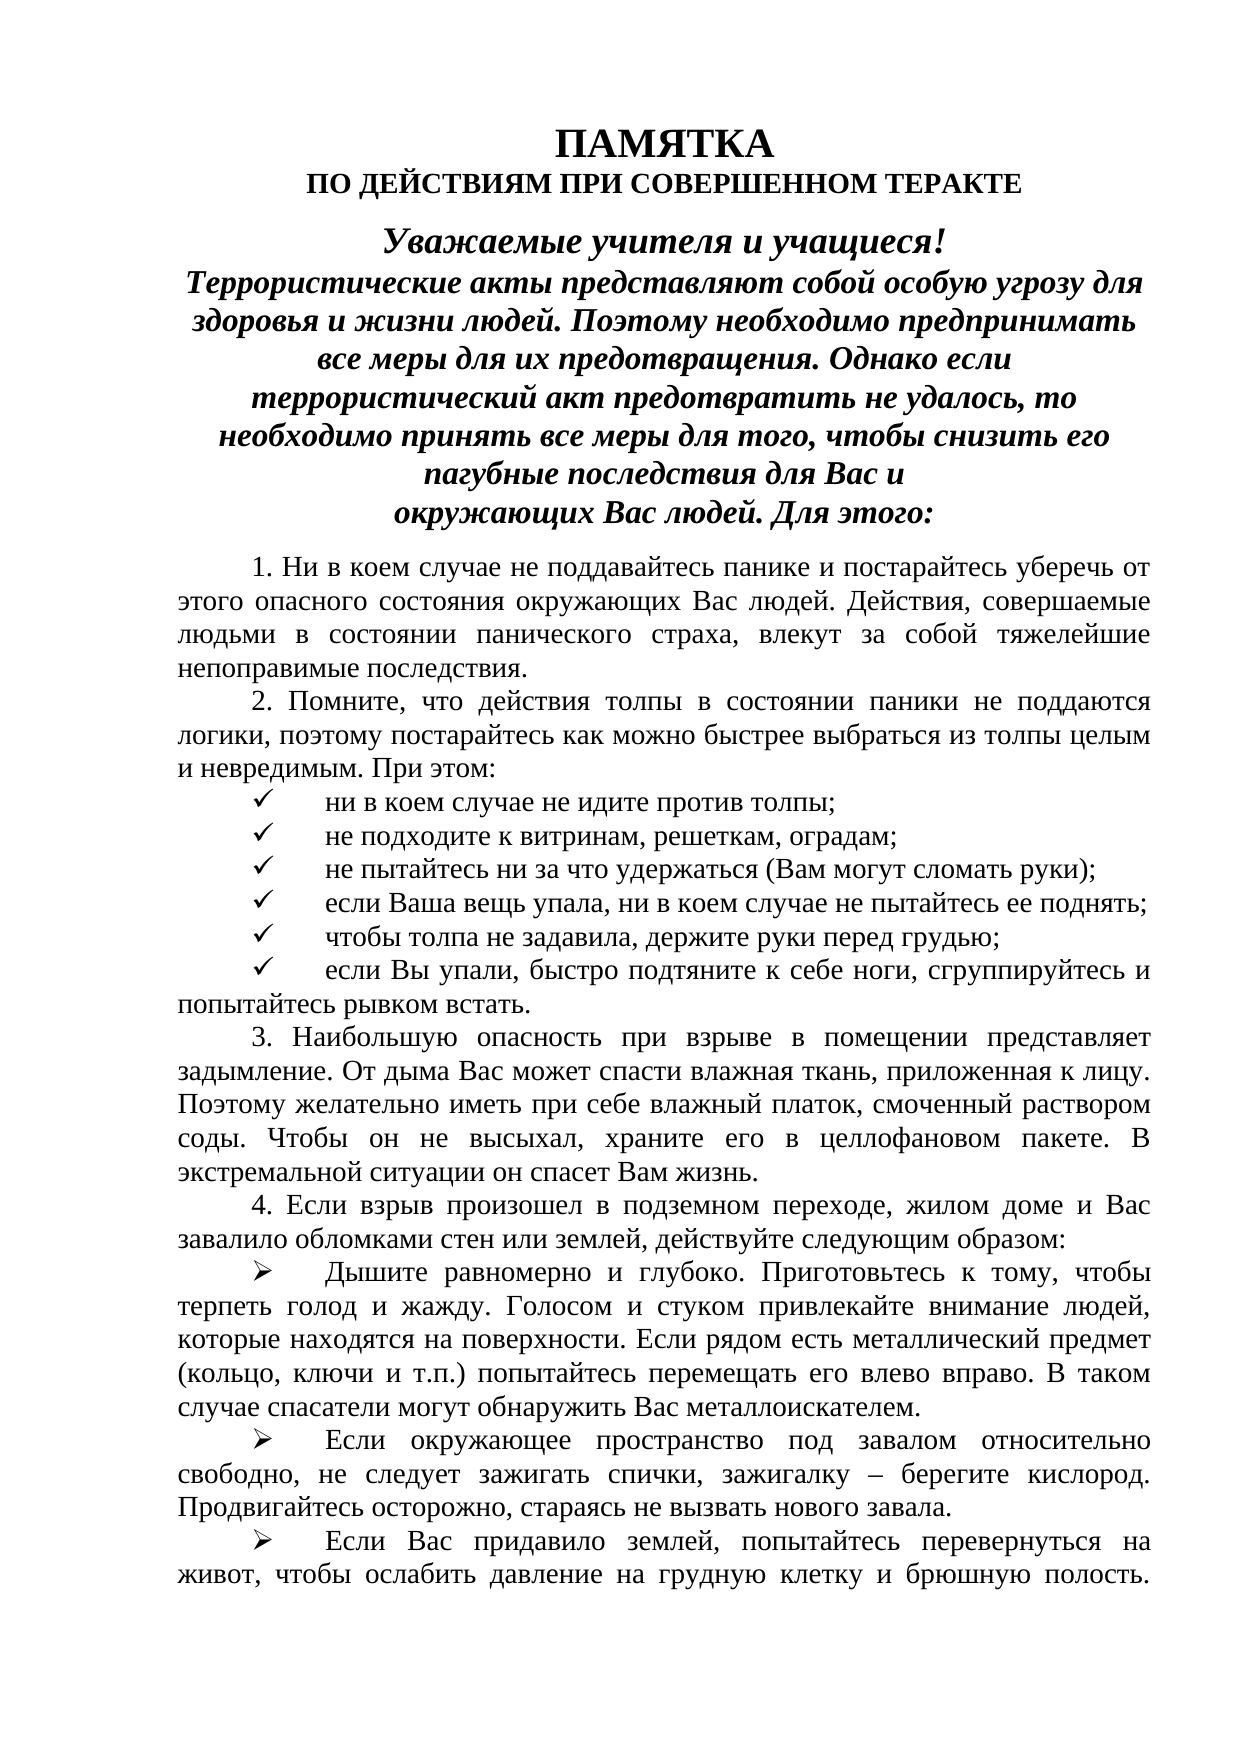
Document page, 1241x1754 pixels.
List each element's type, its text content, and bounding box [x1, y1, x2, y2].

text 4. Если взрыв произошел в подземном переходе, жилом доме и Вас завалило обломками стен или землей, действуйте следующим образом: [177, 1187, 1152, 1254]
list Если окружающее пространство под завалом относительно свободно, не следует зажигать спички, зажигалку – берегите кислород. Продвигайтесь осторожно, стараясь не вызвать нового завала. [177, 1422, 1152, 1523]
subtitle по действиям при совершенном теракте [177, 166, 1152, 199]
list если Ваша вещь упала, ни в коем случае не пытайтесь ее поднять; [177, 885, 1152, 919]
subtitle Памятка [177, 118, 1152, 166]
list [177, 1523, 1152, 1590]
text 3. Наибольшую опасность при взрыве в помещении представляет задымление. От дыма Вас может спасти влажная ткань, приложенная к лицу. Поэтому желательно иметь при себе влажный платок, смоченный раствором соды. Чтобы он не высыхал, храните его в целлофановом пакете. В экстремальной ситуации он спасет Вам жизнь. [177, 1019, 1152, 1187]
list чтобы толпа не задавила, держите руки перед грудью; [177, 919, 1152, 952]
list не пытайтесь ни за что удержаться (Вам могут сломать руки); [177, 851, 1152, 885]
text Уважаемые учителя и учащиеся! [177, 219, 1152, 262]
text окружающих Вас людей. Для этого: [177, 492, 1152, 530]
list Дышите равномерно и глубоко. Приготовьтесь к тому, чтобы терпеть голод и жажду. Голосом и стуком привлекайте внимание людей, которые находятся на поверхности. Если рядом есть металлический предмет (кольцо, ключи и т.п.) попытайтесь перемещать его влево вправо. В таком случае спасатели могут обнаружить Вас металлоискателем. [177, 1254, 1152, 1422]
list не подходите к витринам, решеткам, оградам; [177, 818, 1152, 851]
text Террористические акты представляют собой особую угрозу для [177, 262, 1152, 300]
list если Вы упали, быстро подтяните к себе ноги, сгруппируйтесь и попытайтесь рывком встать. [177, 952, 1152, 1019]
text 2. Помните, что действия толпы в состоянии паники не поддаются логики, поэтому постарайтесь как можно быстрее выбраться из толпы целым и невредимым. При этом: [177, 683, 1152, 784]
list ни в коем случае не идите против толпы; [177, 784, 1152, 818]
text 1. Ни в коем случае не поддавайтесь панике и постарайтесь уберечь от этого опасного состояния окружающих Вас людей. Действия, совершаемые людьми в состоянии панического страха, влекут за собой тяжелейшие непоправимые последствия. [177, 549, 1152, 683]
text здоровья и жизни людей. Поэтому необходимо предпринимать все меры для их предотвращения. Однако если террористический акт предотвратить не удалось, то необходимо принять все меры для того, чтобы снизить его пагубные последствия для Вас и [177, 300, 1152, 492]
